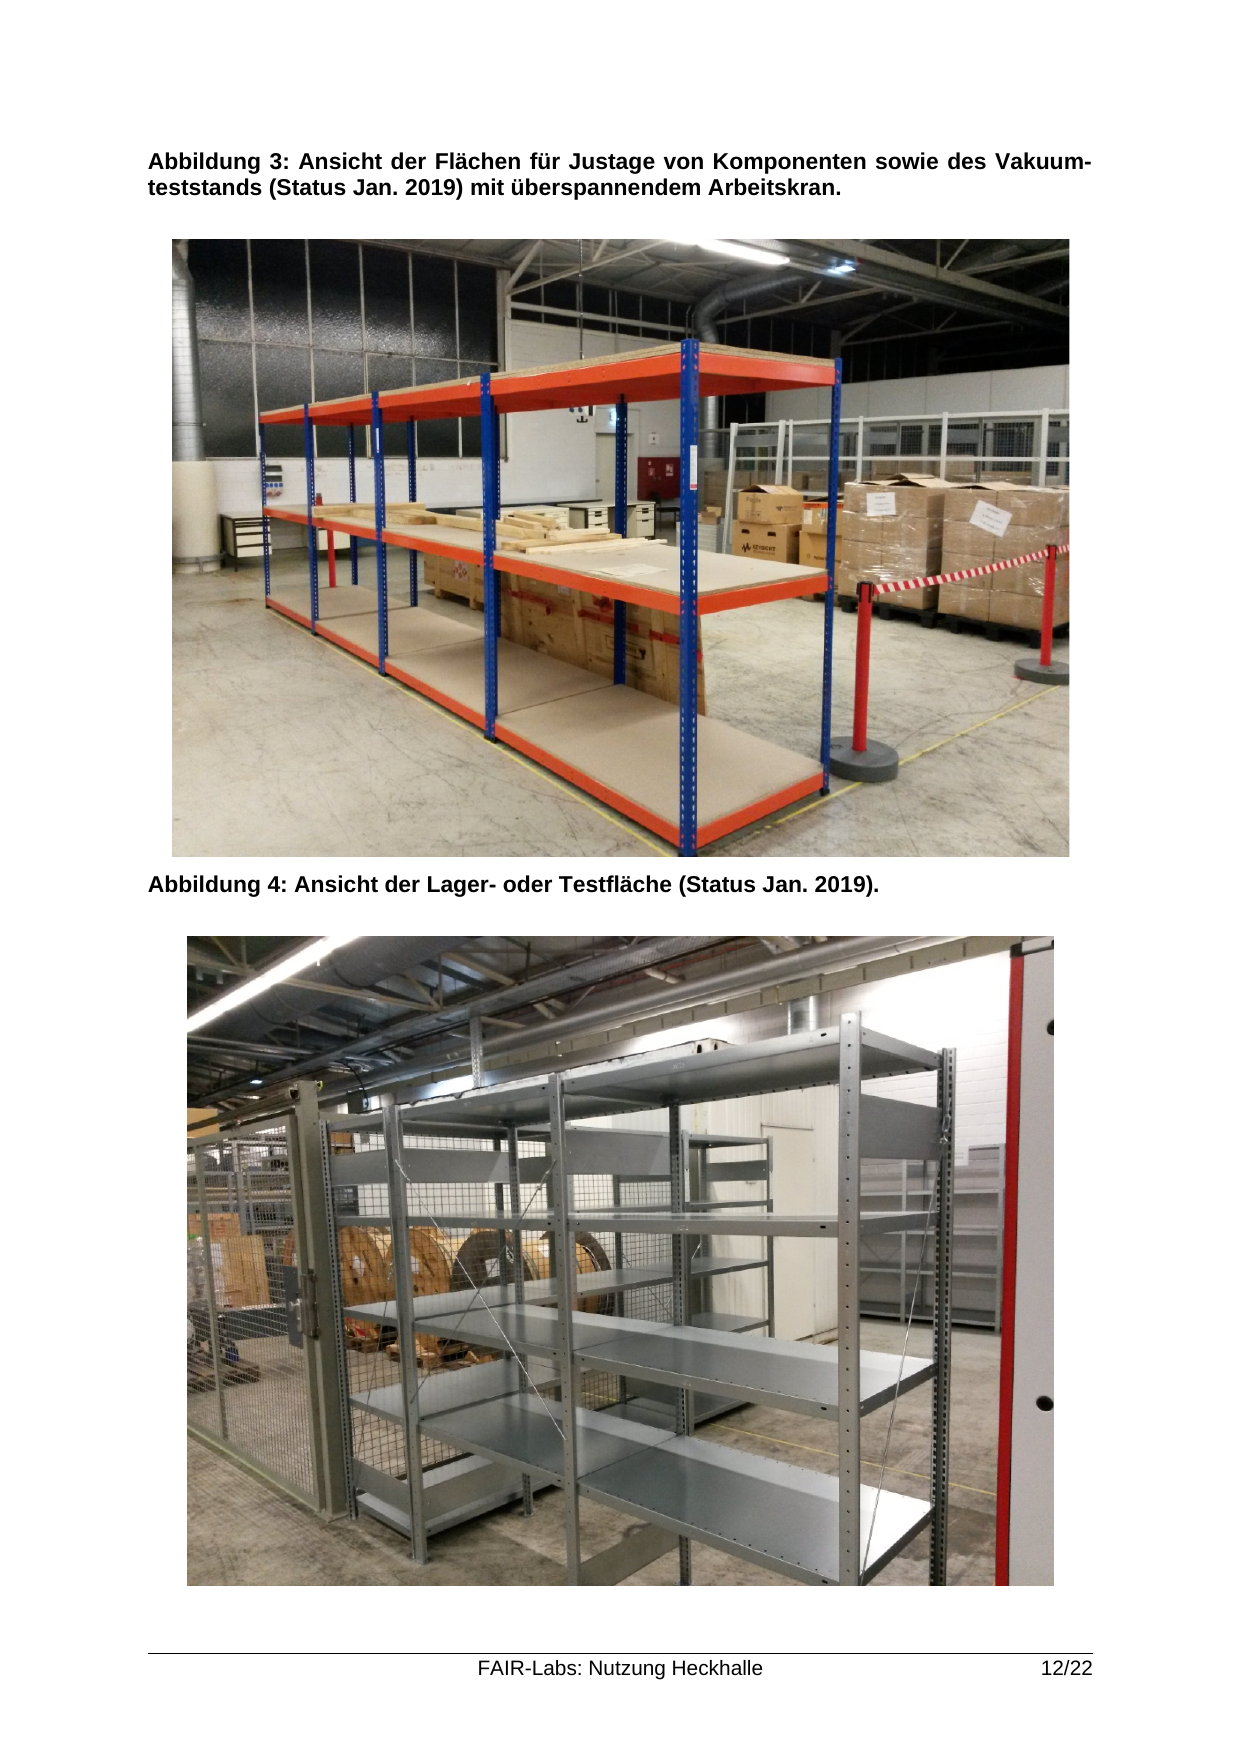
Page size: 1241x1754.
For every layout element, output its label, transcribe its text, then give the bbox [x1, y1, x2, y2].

picture [173, 239, 1069, 857]
picture [188, 936, 1053, 1586]
